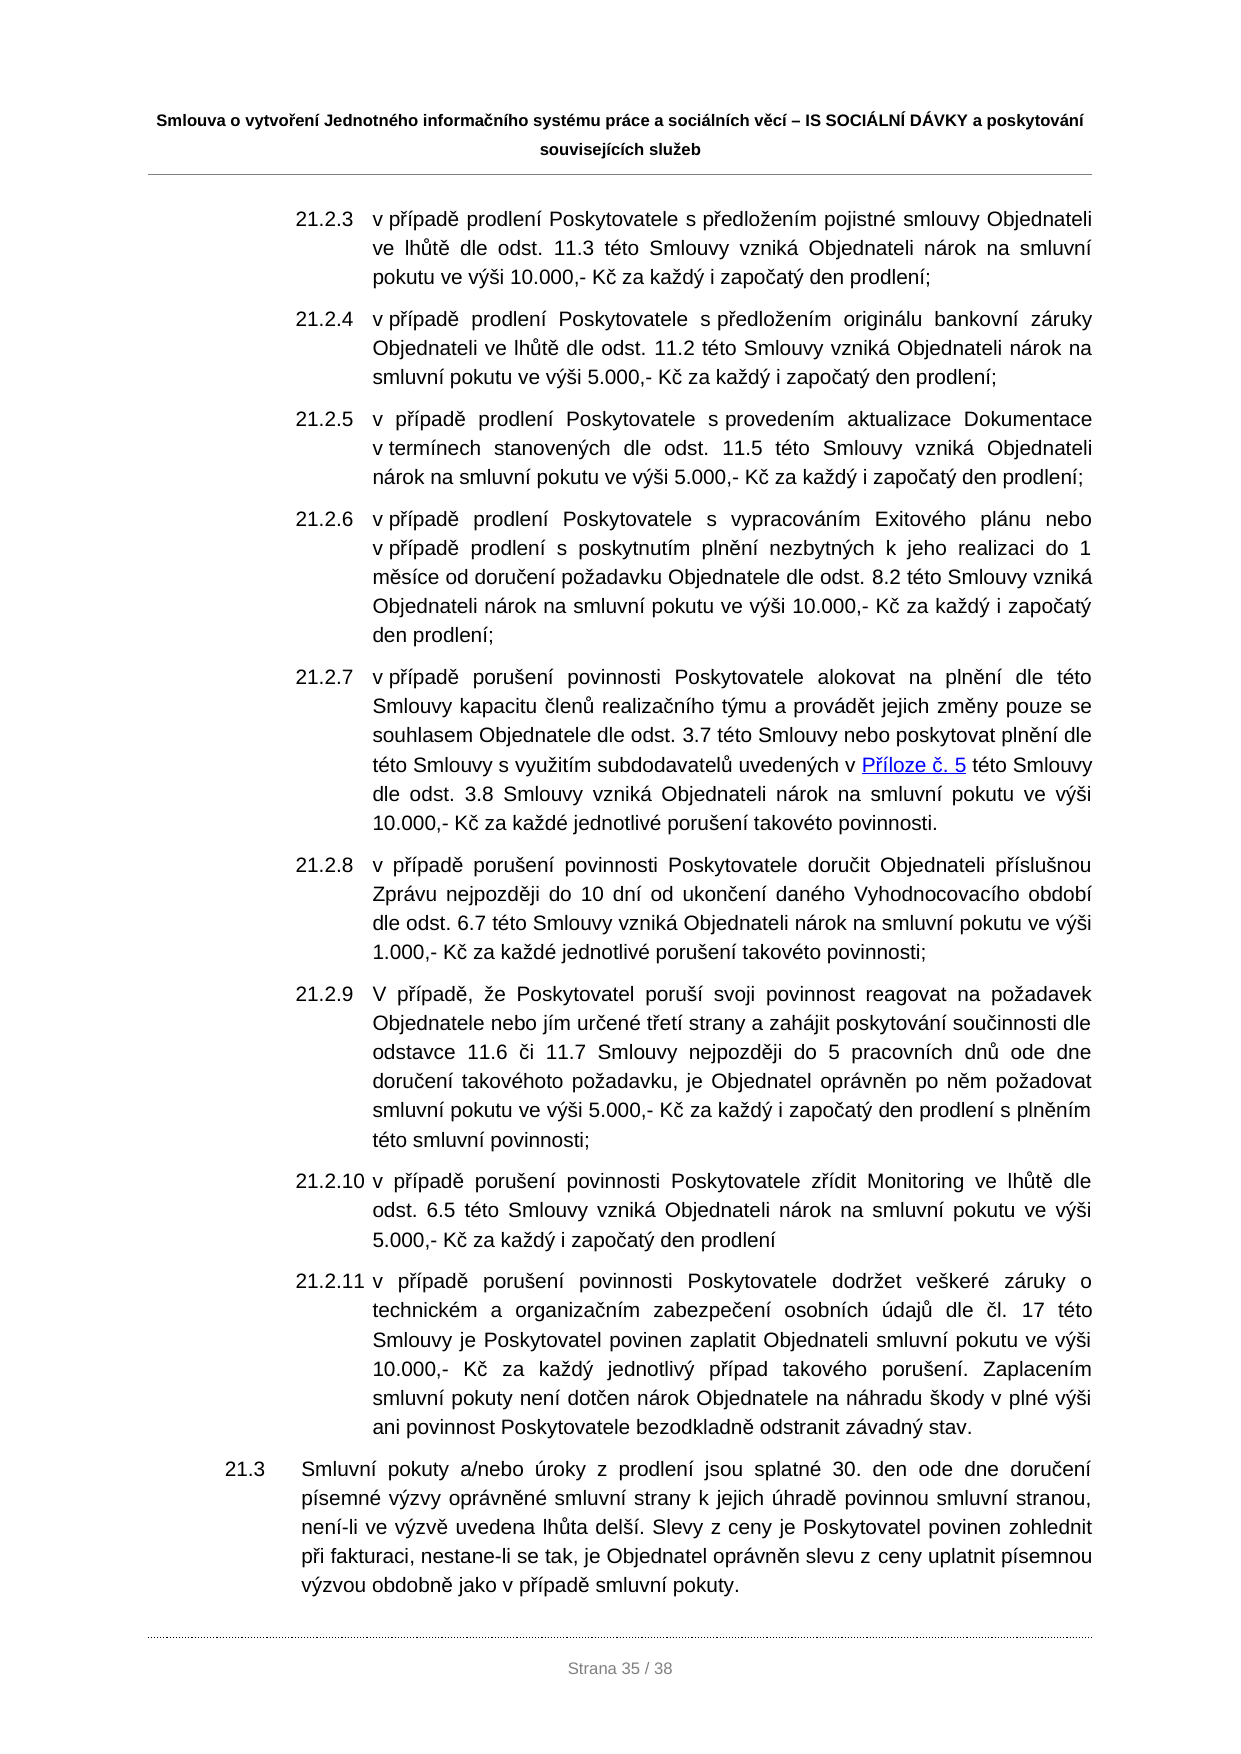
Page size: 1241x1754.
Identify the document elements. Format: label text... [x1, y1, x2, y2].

list v případě porušení povinnosti Poskytovatele doručit Objednateli příslušnou Zprávu nejpozději do 10 dní od ukončení daného Vyhodnocovacího období dle odst. 6.7 této Smlouvy vzniká Objednateli nárok na smluvní pokutu ve výši 1.000,- Kč za každé jednotlivé porušení takovéto povinnosti; [295, 849, 1092, 965]
list v případě prodlení Poskytovatele s vypracováním Exitového plánu nebo v případě prodlení s poskytnutím plnění nezbytných k jeho realizaci do 1 měsíce od doručení požadavku Objednatele dle odst. 8.2 této Smlouvy vzniká Objednateli nárok na smluvní pokutu ve výši 10.000,- Kč za každý i započatý den prodlení; [295, 503, 1092, 649]
list v případě prodlení Poskytovatele s provedením aktualizace Dokumentace v termínech stanovených dle odst. 11.5 této Smlouvy vzniká Objednateli nárok na smluvní pokutu ve výši 5.000,- Kč za každý i započatý den prodlení; [295, 403, 1092, 490]
list v případě porušení povinnosti Poskytovatele zřídit Monitoring ve lhůtě dle odst. 6.5 této Smlouvy vzniká Objednateli nárok na smluvní pokutu ve výši 5.000,- Kč za každý i započatý den prodlení [295, 1165, 1092, 1253]
list V případě, že Poskytovatel poruší svoji povinnost reagovat na požadavek Objednatele nebo jím určené třetí strany a zahájit poskytování součinnosti dle odstavce 11.6 či 11.7 Smlouvy nejpozději do 5 pracovních dnů ode dne doručení takovéhoto požadavku, je Objednatel oprávněn po něm požadovat smluvní pokutu ve výši 5.000,- Kč za každý i započatý den prodlení s plněním této smluvní povinnosti; [295, 978, 1092, 1153]
list v případě porušení povinnosti Poskytovatele alokovat na plnění dle této Smlouvy kapacitu členů realizačního týmu a provádět jejich změny pouze se souhlasem Objednatele dle odst. 3.7 této Smlouvy nebo poskytovat plnění dle této Smlouvy s využitím subdodavatelů uvedených v Příloze č. 5 této Smlouvy dle odst. 3.8 Smlouvy vzniká Objednateli nárok na smluvní pokutu ve výši 10.000,- Kč za každé jednotlivé porušení takovéto povinnosti. [295, 661, 1092, 836]
list Smluvní pokuty a/nebo úroky z prodlení jsou splatné 30. den ode dne doručení písemné výzvy oprávněné smluvní strany k jejich úhradě povinnou smluvní stranou, není-li ve výzvě uvedena lhůta delší. Slevy z ceny je Poskytovatel povinen zohlednit při fakturaci, nestane-li se tak, je Objednatel oprávněn slevu z ceny uplatnit písemnou výzvou obdobně jako v případě smluvní pokuty. [224, 1453, 1092, 1599]
list v případě porušení povinnosti Poskytovatele dodržet veškeré záruky o technickém a organizačním zabezpečení osobních údajů dle čl. 17 této Smlouvy je Poskytovatel povinen zaplatit Objednateli smluvní pokutu ve výši 10.000,- Kč za každý jednotlivý případ takového porušení. Zaplacením smluvní pokuty není dotčen nárok Objednatele na náhradu škody v plné výši ani povinnost Poskytovatele bezodkladně odstranit závadný stav. [295, 1265, 1092, 1440]
list v případě prodlení Poskytovatele s předložením originálu bankovní záruky Objednateli ve lhůtě dle odst. 11.2 této Smlouvy vzniká Objednateli nárok na smluvní pokutu ve výši 5.000,- Kč za každý i započatý den prodlení; [295, 303, 1092, 390]
list v případě prodlení Poskytovatele s předložením pojistné smlouvy Objednateli ve lhůtě dle odst. 11.3 této Smlouvy vzniká Objednateli nárok na smluvní pokutu ve výši 10.000,- Kč za každý i započatý den prodlení; [295, 203, 1092, 290]
